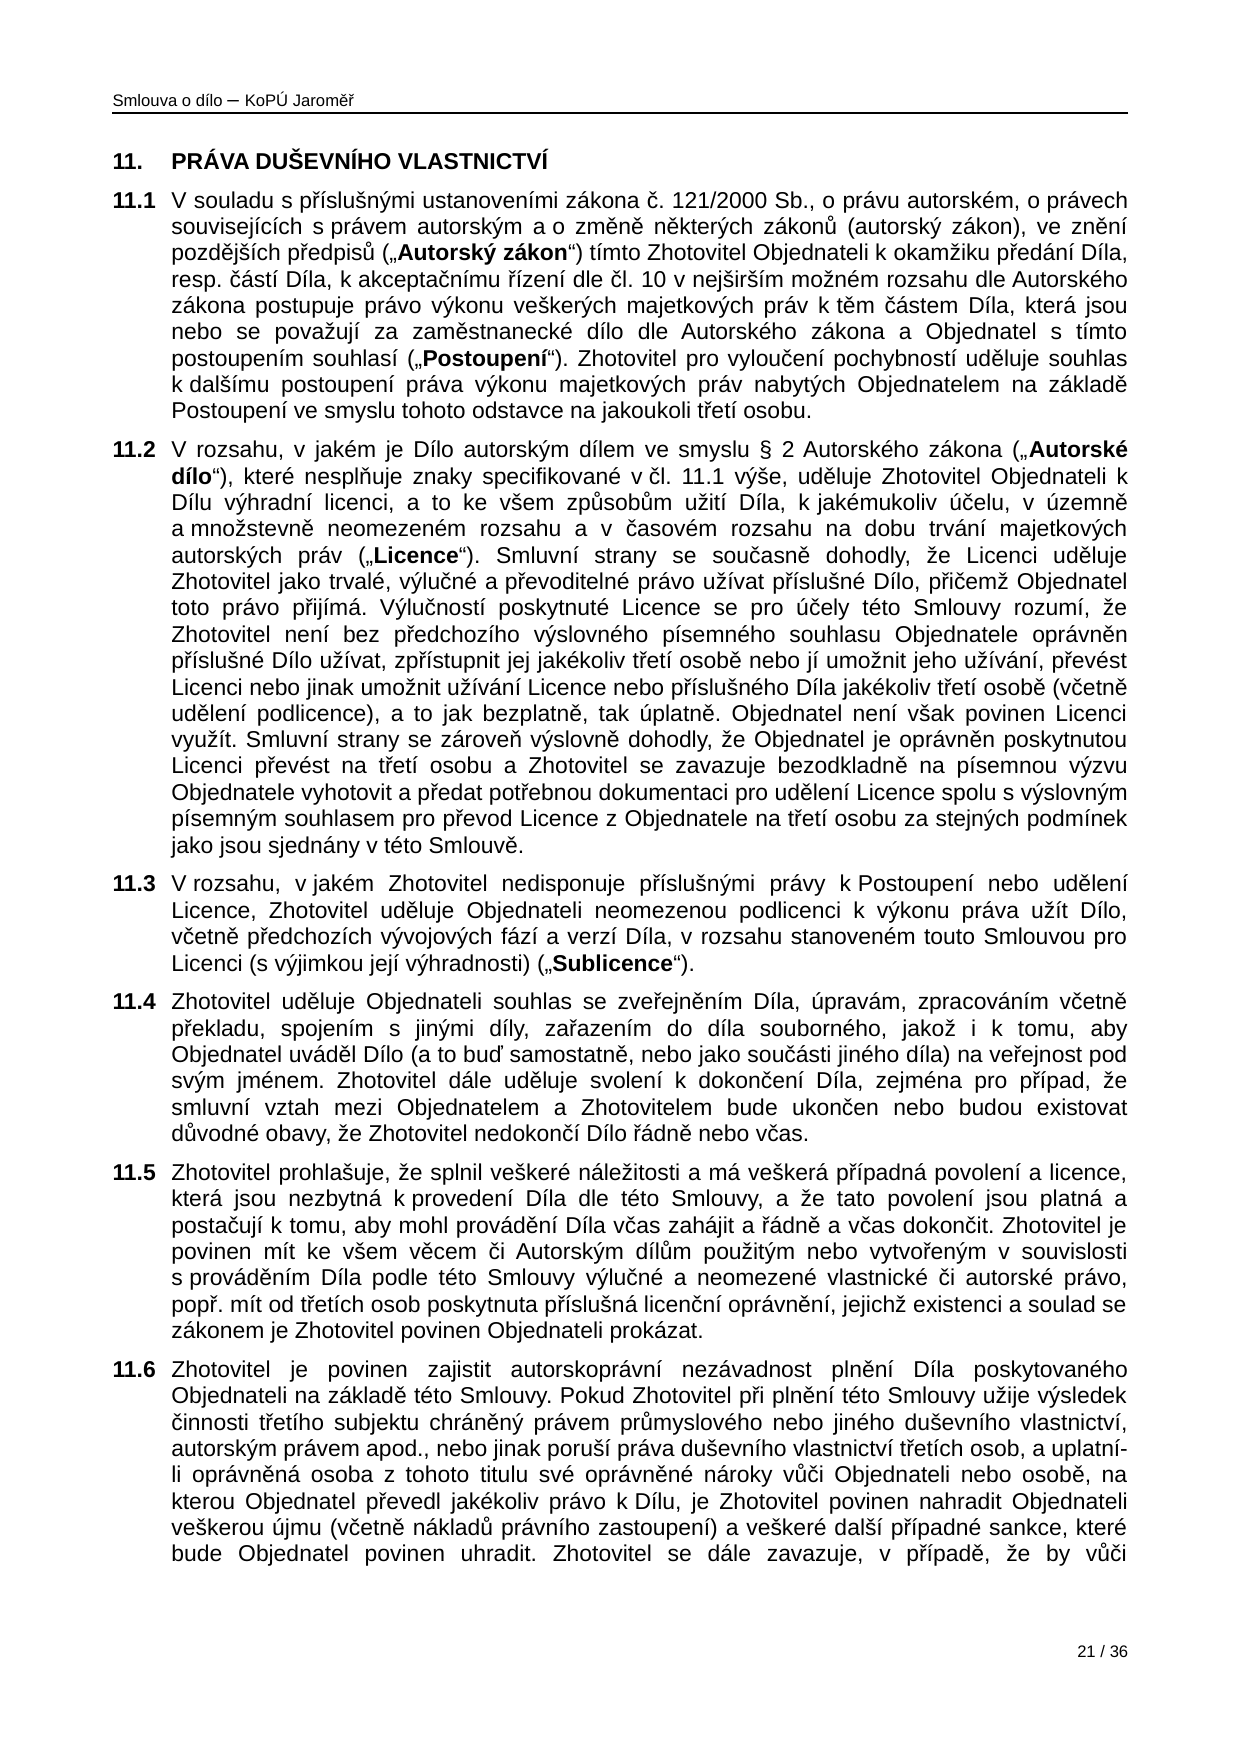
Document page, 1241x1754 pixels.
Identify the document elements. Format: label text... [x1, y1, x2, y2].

text V rozsahu, v jakém Zhotovitel nedisponuje příslušnými právy k Postoupení nebo udělení Licence, Zhotovitel uděluje Objednateli neomezenou podlicenci k výkonu práva užít Dílo, včetně předchozích vývojových fází a verzí Díla, v rozsahu stanoveném touto Smlouvou pro Licenci (s výjimkou její výhradnosti) („Sublicence“). [112, 870, 1128, 976]
text Zhotovitel uděluje Objednateli souhlas se zveřejněním Díla, úpravám, zpracováním včetně překladu, spojením s jinými díly, zařazením do díla souborného, jakož i k tomu, aby Objednatel uváděl Dílo (a to buď samostatně, nebo jako součásti jiného díla) na veřejnost pod svým jménem. Zhotovitel dále uděluje svolení k dokončení Díla, zejména pro případ, že smluvní vztah mezi Objednatelem a Zhotovitelem bude ukončen nebo budou existovat důvodné obavy, že Zhotovitel nedokončí Dílo řádně nebo včas. [112, 988, 1128, 1146]
text V rozsahu, v jakém je Dílo autorským dílem ve smyslu § 2 Autorského zákona („Autorské dílo“), které nesplňuje znaky specifikované v čl. 11.1 výše, uděluje Zhotovitel Objednateli k Dílu výhradní licenci, a to ke všem způsobům užití Díla, k jakémukoliv účelu, v územně a množstevně neomezeném rozsahu a v časovém rozsahu na dobu trvání majetkových autorských práv („Licence“). Smluvní strany se současně dohodly, že Licenci uděluje Zhotovitel jako trvalé, výlučné a převoditelné právo užívat příslušné Dílo, přičemž Objednatel toto právo přijímá. Výlučností poskytnuté Licence se pro účely této Smlouvy rozumí, že Zhotovitel není bez předchozího výslovného písemného souhlasu Objednatele oprávněn příslušné Dílo užívat, zpřístupnit jej jakékoliv třetí osobě nebo jí umožnit jeho užívání, převést Licenci nebo jinak umožnit užívání Licence nebo příslušného Díla jakékoliv třetí osobě (včetně udělení podlicence), a to jak bezplatně, tak úplatně. Objednatel není však povinen Licenci využít. Smluvní strany se zároveň výslovně dohodly, že Objednatel je oprávněn poskytnutou Licenci převést na třetí osobu a Zhotovitel se zavazuje bezodkladně na písemnou výzvu Objednatele vyhotovit a předat potřebnou dokumentaci pro udělení Licence spolu s výslovným písemným souhlasem pro převod Licence z Objednatele na třetí osobu za stejných podmínek jako jsou sjednány v této Smlouvě. [112, 436, 1128, 858]
text Práva duševního vlastnictví [112, 148, 1128, 174]
text V souladu s příslušnými ustanoveními zákona č. 121/2000 Sb., o právu autorském, o právech souvisejících s právem autorským a o změně některých zákonů (autorský zákon), ve znění pozdějších předpisů („Autorský zákon“) tímto Zhotovitel Objednateli k okamžiku předání Díla, resp. částí Díla, k akceptačnímu řízení dle čl. 10 v nejširším možném rozsahu dle Autorského zákona postupuje právo výkonu veškerých majetkových práv k těm částem Díla, která jsou nebo se považují za zaměstnanecké dílo dle Autorského zákona a Objednatel s tímto postoupením souhlasí („Postoupení“). Zhotovitel pro vyloučení pochybností uděluje souhlas k dalšímu postoupení práva výkonu majetkových práv nabytých Objednatelem na základě Postoupení ve smyslu tohoto odstavce na jakoukoli třetí osobu. [112, 187, 1128, 424]
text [112, 1356, 1128, 1567]
text Zhotovitel prohlašuje, že splnil veškeré náležitosti a má veškerá případná povolení a licence, která jsou nezbytná k provedení Díla dle této Smlouvy, a že tato povolení jsou platná a postačují k tomu, aby mohl provádění Díla včas zahájit a řádně a včas dokončit. Zhotovitel je povinen mít ke všem věcem či Autorským dílům použitým nebo vytvořeným v souvislosti s prováděním Díla podle této Smlouvy výlučné a neomezené vlastnické či autorské právo, popř. mít od třetích osob poskytnuta příslušná licenční oprávnění, jejichž existenci a soulad se zákonem je Zhotovitel povinen Objednateli prokázat. [112, 1159, 1128, 1343]
